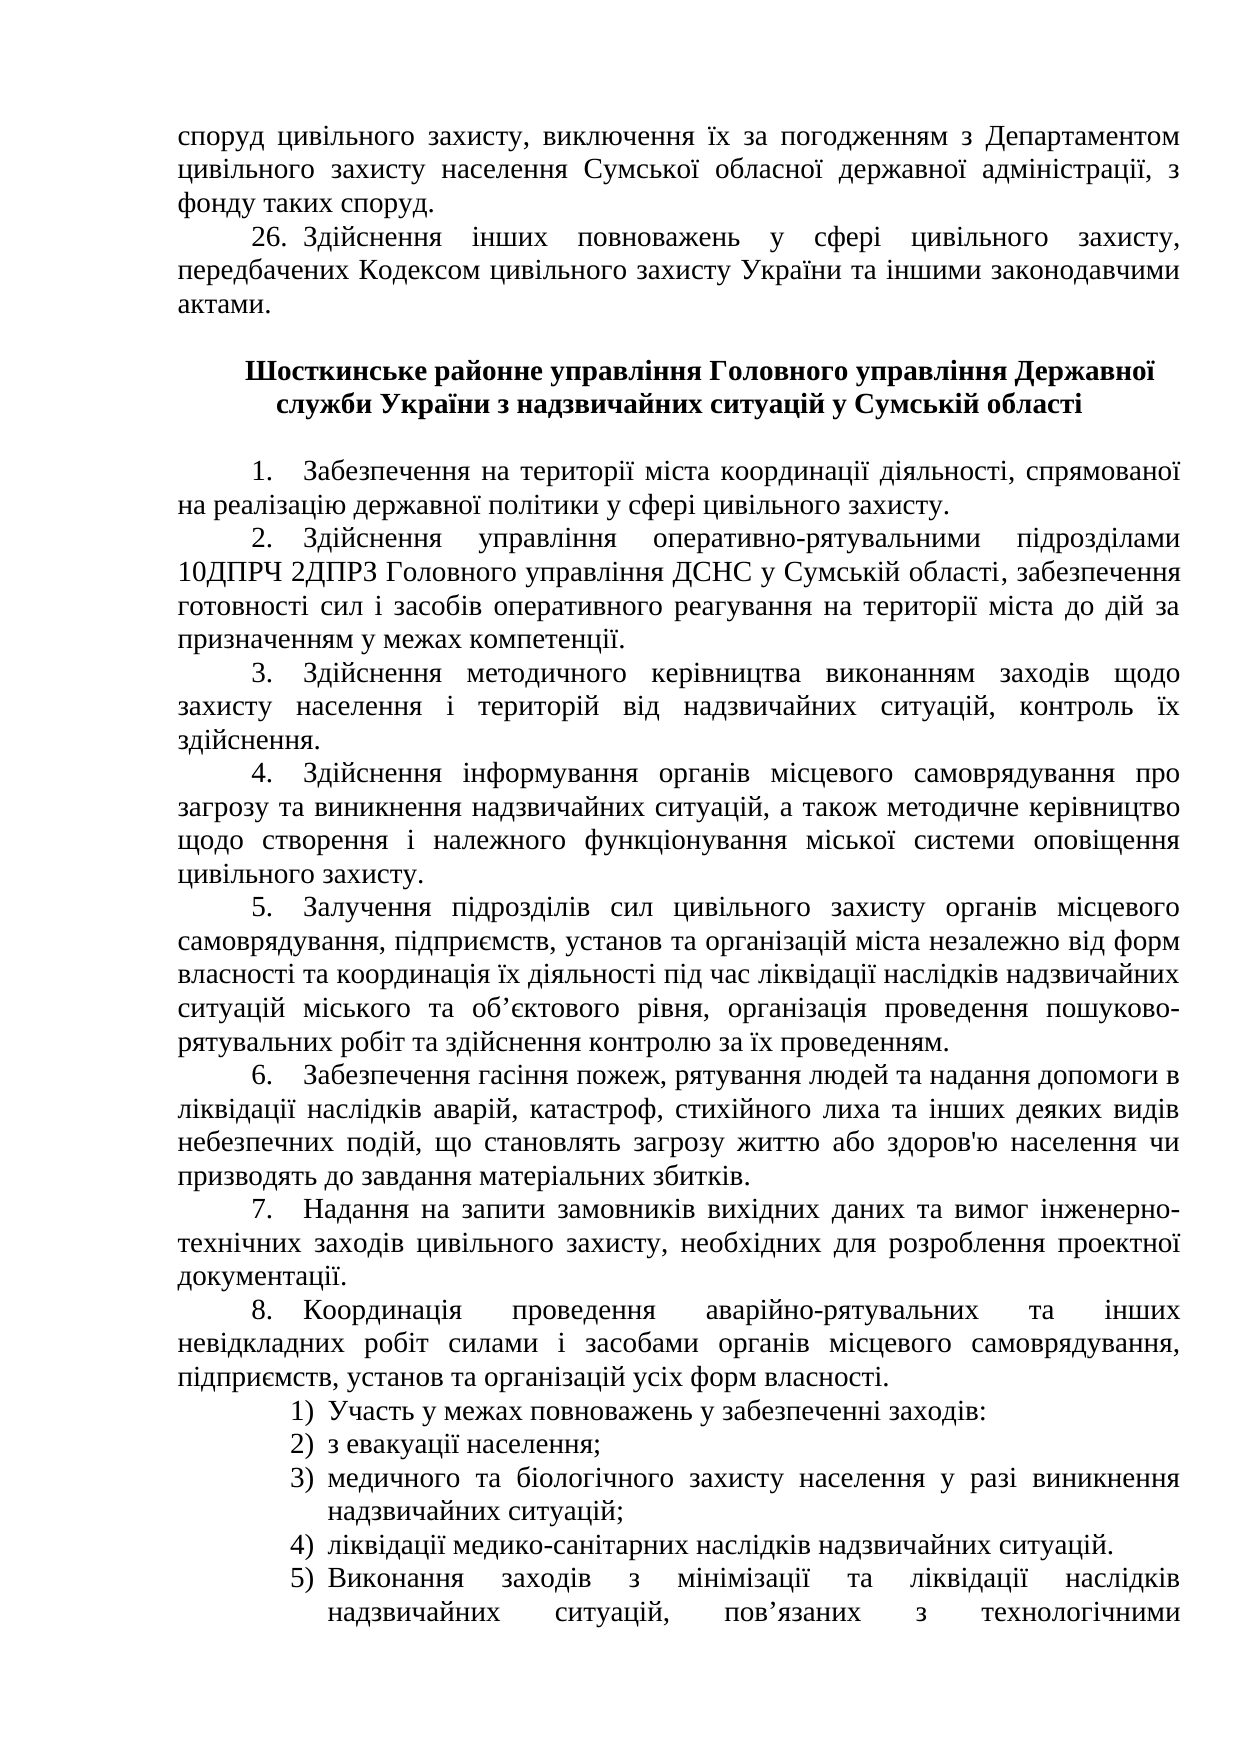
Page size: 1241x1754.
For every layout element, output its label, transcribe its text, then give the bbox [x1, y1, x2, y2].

list з евакуації населення; [290, 1426, 1181, 1460]
list Координація проведення аварійно-рятувальних та інших невідкладних робіт силами і засобами органів місцевого самоврядування, підприємств, установ та організацій усіх форм власності. [177, 1292, 1181, 1393]
list ліквідації медико-санітарних наслідків надзвичайних ситуацій. [290, 1527, 1181, 1560]
list Надання на запити замовників вихідних даних та вимог інженерно- технічних заходів цивільного захисту, необхідних для розроблення проектної документації. [177, 1191, 1181, 1292]
list Участь у межах повноважень у забезпеченні заходів: [290, 1393, 1181, 1426]
list Здійснення методичного керівництва виконанням заходів щодо захисту населення і територій від надзвичайних ситуацій, контроль їх здійснення. [177, 655, 1181, 755]
list Забезпечення гасіння пожеж, рятування людей та надання допомоги в ліквідації наслідків аварій, катастроф, стихійного лиха та інших деяких видів небезпечних подій, що становлять загрозу життю або здоров'ю населення чи призводять до завдання матеріальних збитків. [177, 1057, 1181, 1191]
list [177, 118, 1181, 219]
list Забезпечення на території міста координації діяльності, спрямованої на реалізацію державної політики у сфері цивільного захисту. [177, 453, 1181, 521]
list медичного та біологічного захисту населення у разі виникнення надзвичайних ситуацій; [290, 1460, 1181, 1527]
list Здійснення інформування органів місцевого самоврядування про загрозу та виникнення надзвичайних ситуацій, а також методичне керівництво щодо створення і належного функціонування міської системи оповіщення цивільного захисту. [177, 755, 1181, 889]
text Шосткинське районне управління Головного управління Державної служби України з надзвичайних ситуацій у Сумській області [177, 353, 1181, 420]
list Здійснення управління оперативно-рятувальними підрозділами 10ДПРЧ 2ДПРЗ Головного управління ДСНС у Сумській області, забезпечення готовності сил і засобів оперативного реагування на території міста до дій за призначенням у межах компетенції. [177, 521, 1181, 655]
list Здійснення інших повноважень у сфері цивільного захисту, передбачених Кодексом цивільного захисту України та іншими законодавчими актами. [177, 219, 1181, 319]
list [290, 1560, 1181, 1627]
list Залучення підрозділів сил цивільного захисту органів місцевого самоврядування, підприємств, установ та організацій міста незалежно від форм власності та координація їх діяльності під час ліквідації наслідків надзвичайних ситуацій міського та об’єктового рівня, організація проведення пошуково- рятувальних робіт та здійснення контролю за їх проведенням. [177, 889, 1181, 1057]
